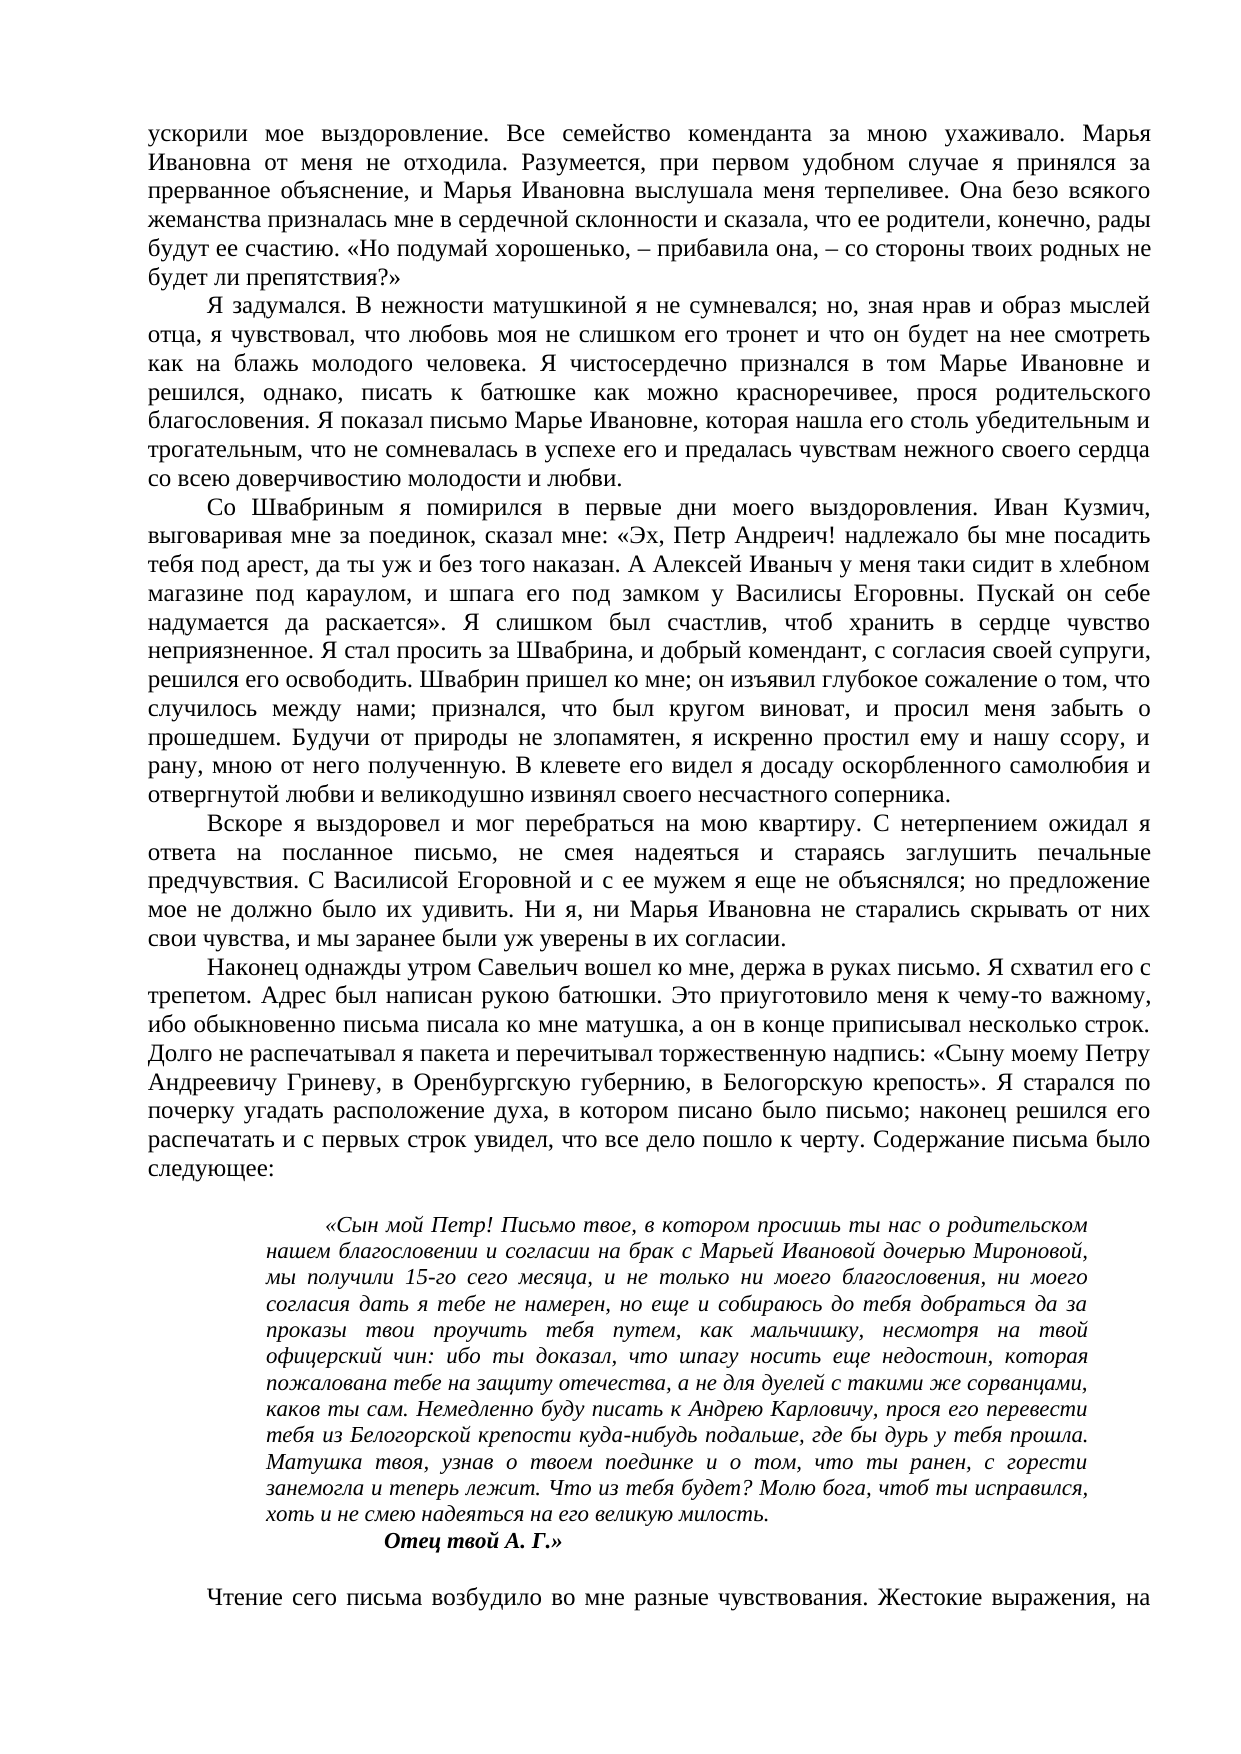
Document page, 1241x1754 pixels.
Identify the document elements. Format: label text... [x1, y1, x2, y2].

text Я задумался. В нежности матушкиной я не сумневался; но, зная нрав и образ мыслей отца, я чувствовал, что любовь моя не слишком его тронет и что он будет на нее смотреть как на блажь молодого человека. Я чистосердечно признался в том Марье Ивановне и решился, однако, писать к батюшке как можно красноречивее, прося родительского благословения. Я показал письмо Марье Ивановне, которая нашла его столь убедительным и трогательным, что не сомневалась в успехе его и предалась чувствам нежного своего сердца со всею доверчивостию молодости и любви. [148, 291, 1152, 492]
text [148, 1582, 1152, 1611]
text Со Швабриным я помирился в первые дни моего выздоровления. Иван Кузмич, выговаривая мне за поединок, сказал мне: «Эх, Петр Андреич! надлежало бы мне посадить тебя под арест, да ты уж и без того наказан. А Алексей Иваныч у меня таки сидит в хлебном магазине под караулом, и шпага его под замком у Василисы Егоровны. Пускай он себе надумается да раскается». Я слишком был счастлив, чтоб хранить в сердце чувство неприязненное. Я стал просить за Швабрина, и добрый комендант, с согласия своей супруги, решился его освободить. Швабрин пришел ко мне; он изъявил глубокое сожаление о том, что случилось между нами; признался, что был кругом виноват, и просил меня забыть о прошедшем. Будучи от природы не злопамятен, я искренно простил ему и нашу ссору, и рану, мною от него полученную. В клевете его видел я досаду оскорбленного самолюбия и отвергнутой любви и великодушно извинял своего несчастного соперника. [148, 492, 1152, 808]
text Отец твой А. Г.» [325, 1527, 1089, 1553]
text «Сын мой Петр! Письмо твое, в котором просишь ты нас о родительском нашем благословении и согласии на брак с Марьей Ивановой дочерью Мироновой, мы получили 15-го сего месяца, и не только ни моего благословения, ни моего согласия дать я тебе не намерен, но еще и собираюсь до тебя добраться да за проказы твои проучить тебя путем, как мальчишку, несмотря на твой офицерский чин: ибо ты доказал, что шпагу носить еще недостоин, которая пожалована тебе на защиту отечества, а не для дуелей с такими же сорванцами, каков ты сам. Немедленно буду писать к Андрею Карловичу, прося его перевести тебя из Белогорской крепости куда-нибудь подальше, где бы дурь у тебя прошла. Матушка твоя, узнав о твоем поединке и о том, что ты ранен, с горести занемогла и теперь лежит. Что из тебя будет? Молю бога, чтоб ты исправился, хоть и не смею надеяться на его великую милость. [266, 1211, 1089, 1527]
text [148, 118, 1152, 291]
text Наконец однажды утром Савельич вошел ко мне, держа в руках письмо. Я схватил его с трепетом. Адрес был написан рукою батюшки. Это приуготовило меня к чему-то важному, ибо обыкновенно письма писала ко мне матушка, а он в конце приписывал несколько строк. Долго не распечатывал я пакета и перечитывал торжественную надпись: «Сыну моему Петру Андреевичу Гриневу, в Оренбургскую губернию, в Белогорскую крепость». Я старался по почерку угадать расположение духа, в котором писано было письмо; наконец решился его распечатать и с первых строк увидел, что все дело пошло к черту. Содержание письма было следующее: [148, 952, 1152, 1182]
text Вскоре я выздоровел и мог перебраться на мою квартиру. С нетерпением ожидал я ответа на посланное письмо, не смея надеяться и стараясь заглушить печальные предчувствия. С Василисой Егоровной и с ее мужем я еще не объяснялся; но предложение мое не должно было их удивить. Ни я, ни Марья Ивановна не старались скрывать от них свои чувства, и мы заранее были уж уверены в их согласии. [148, 808, 1152, 952]
